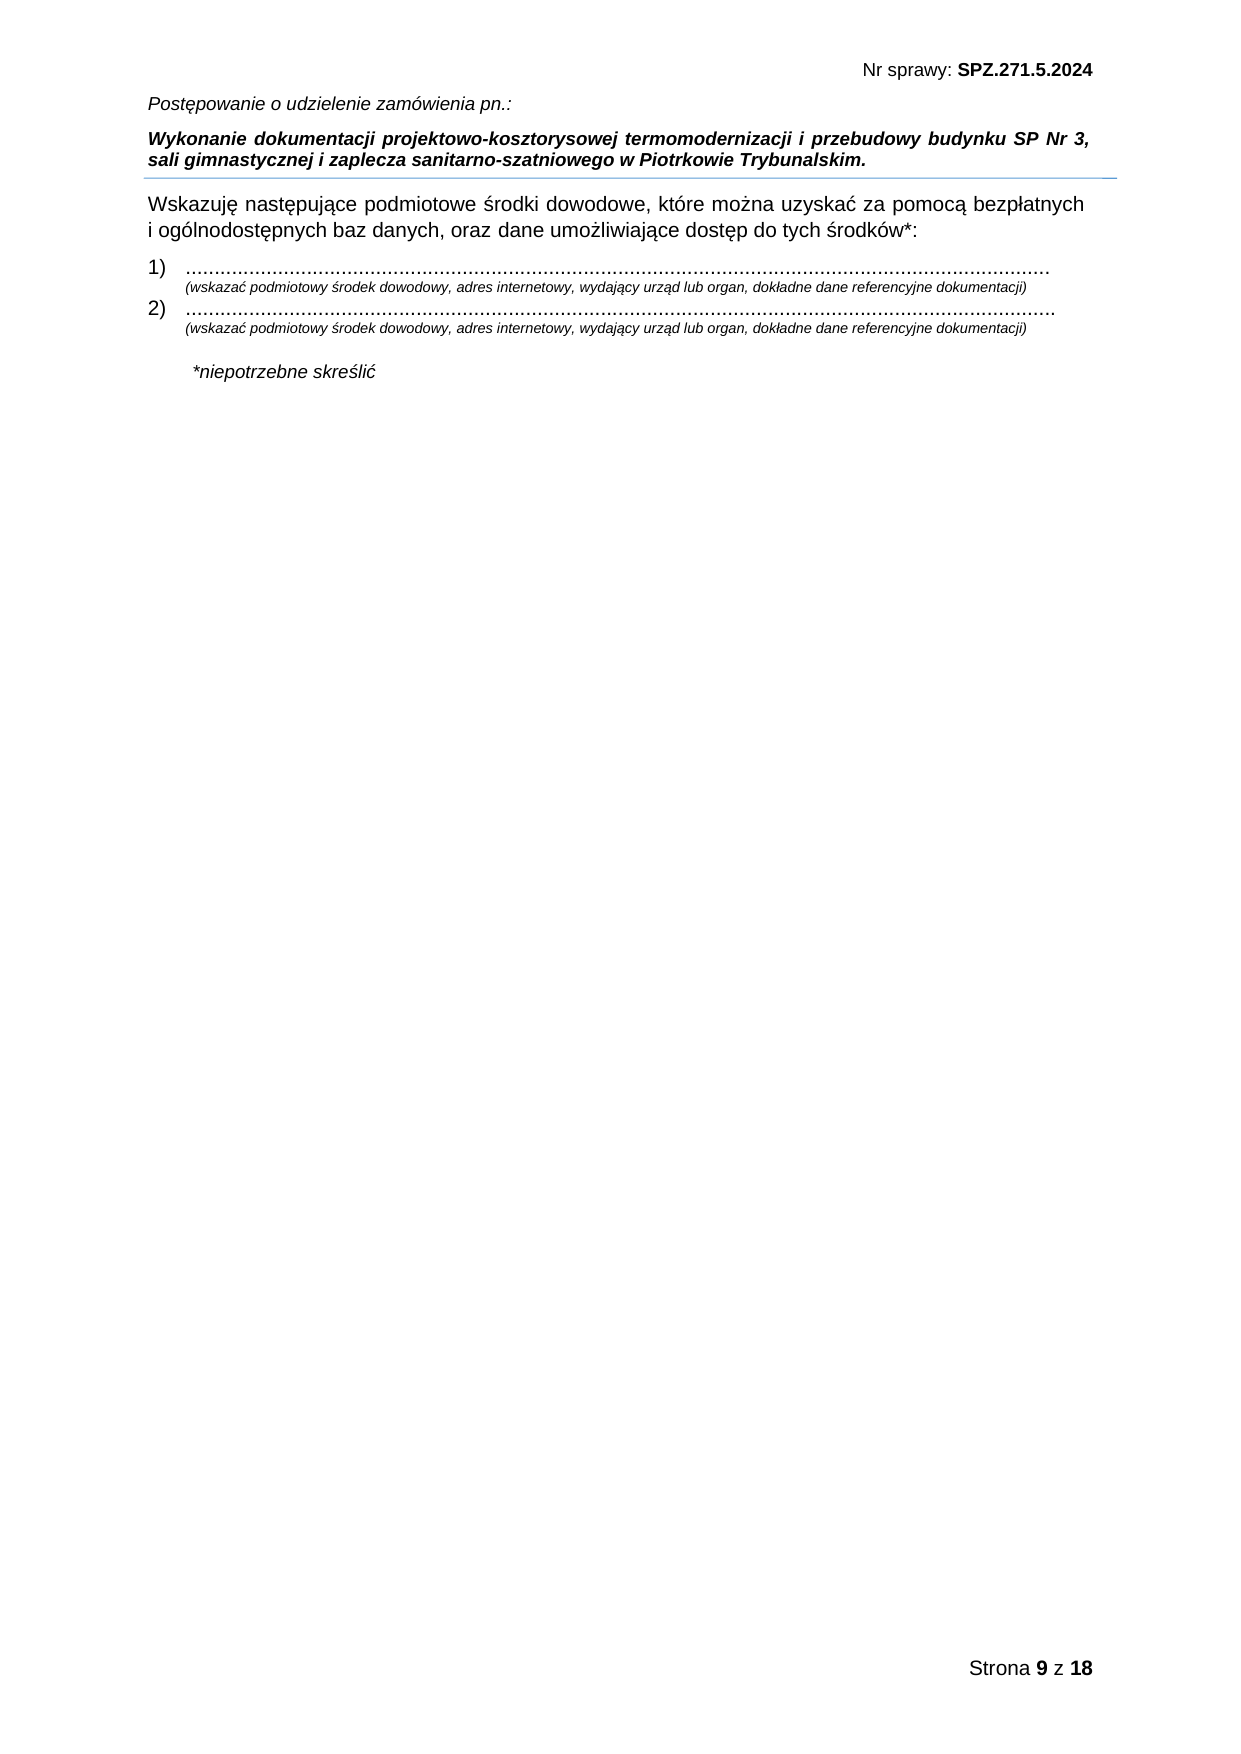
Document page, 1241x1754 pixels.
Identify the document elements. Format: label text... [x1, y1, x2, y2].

list ....................................................................................................................................................... [148, 296, 1093, 319]
list ...................................................................................................................................................... [148, 255, 1093, 279]
text Wskazuję następujące podmiotowe środki dowodowe, które można uzyskać za pomocą bezpłatnych i ogólnodostępnych baz danych, oraz dane umożliwiające dostęp do tych środków*: [148, 192, 1093, 242]
text (wskazać podmiotowy środek dowodowy, adres internetowy, wydający urząd lub organ, dokładne dane referencyjne dokumentacji) [185, 279, 1093, 296]
text *niepotrzebne skreślić [192, 361, 1093, 383]
text (wskazać podmiotowy środek dowodowy, adres internetowy, wydający urząd lub organ, dokładne dane referencyjne dokumentacji) [185, 319, 1093, 336]
